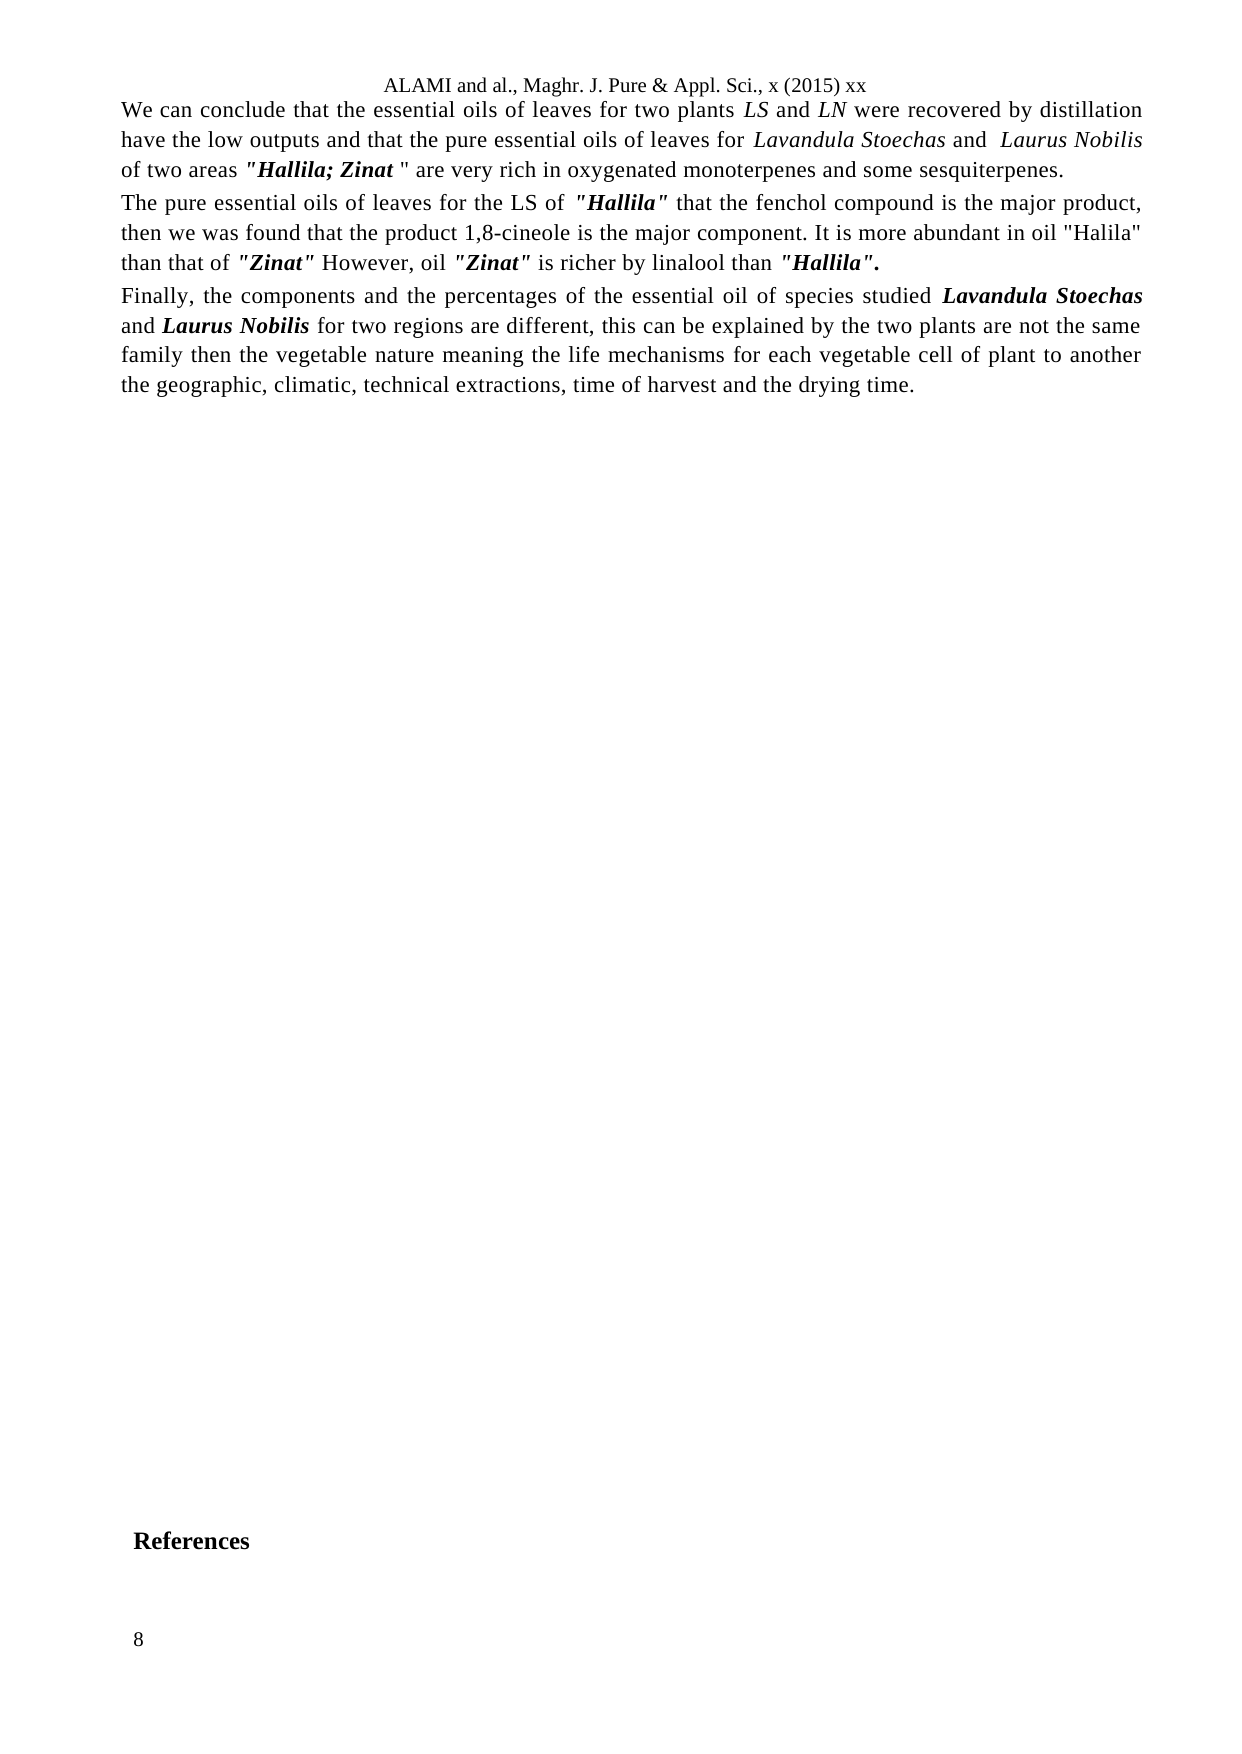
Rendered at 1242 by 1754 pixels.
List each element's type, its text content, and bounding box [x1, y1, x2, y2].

text The pure essential oils of leaves for the LS of "Hallila" that the fenchol compound is the major product, then we was found that the product 1,8-cineole is the major component. It is more abundant in oil "Halila" than that of "Zinat" However, oil "Zinat" is richer by linalool than "Hallila". [121, 189, 1143, 275]
text We can conclude that the essential oils of leaves for two plants LS and LN were recovered by distillation have the low outputs and that the pure essential oils of leaves for Lavandula Stoechas and Laurus Nobilis of two areas "Hallila; Zinat " are very rich in oxygenated monoterpenes and some sesquiterpenes. [121, 97, 1143, 182]
text Finally, the components and the percentages of the essential oil of species studied Lavandula Stoechas and Laurus Nobilis for two regions are different, this can be explained by the two plants are not the same family then the vegetable nature meaning the life mechanisms for each vegetable cell of plant to another the geographic, climatic, technical extractions, time of harvest and the drying time. [121, 282, 1143, 397]
text References [133, 1526, 254, 1555]
